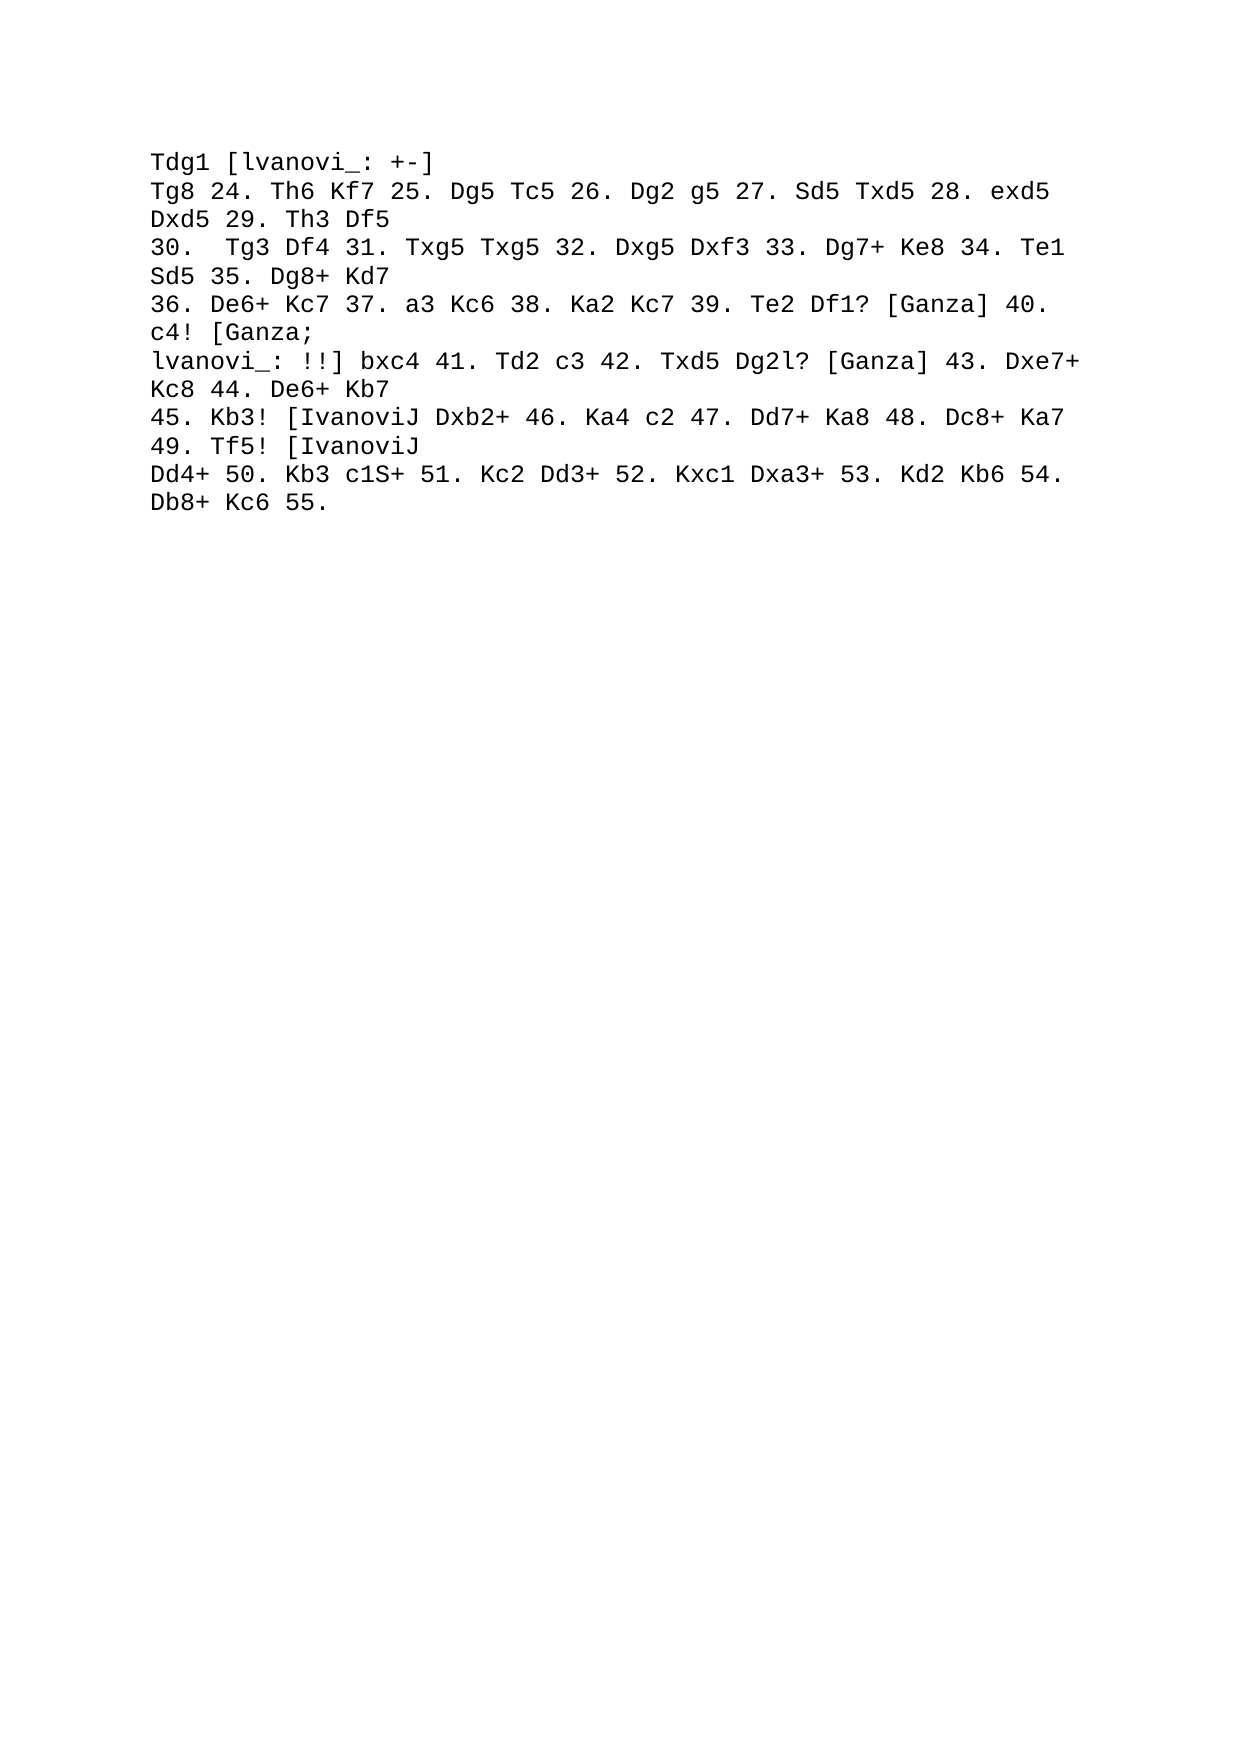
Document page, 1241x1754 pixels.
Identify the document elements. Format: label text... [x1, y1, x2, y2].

text 30. Tg3 Df4 31. Txg5 Txg5 32. Dxg5 Dxf3 33. Dg7+ Ke8 34. Te1 Sd5 35. Dg8+ Kd7 36. De6+ Kc7 37. a3 Kc6 38. Ka2 Kc7 39. Te2 Df1? [Ganza] 40. c4! [Ganza; lvanovi_: !!] bxc4 41. Td2 c3 42. Txd5 Dg2l? [Ganza] 43. Dxe7+ Kc8 44. De6+ Kb7 45. Kb3! [IvanoviJ Dxb2+ 46. Ka4 c2 47. Dd7+ Ka8 48. Dc8+ Ka7 49. Tf5! [IvanoviJ Dd4+ 50. Kb3 c1S+ 51. Kc2 Dd3+ 52. Kxc1 Dxa3+ 53. Kd2 Kb6 54. Db8+ Kc6 55. [150, 235, 1090, 518]
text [150, 150, 1090, 235]
